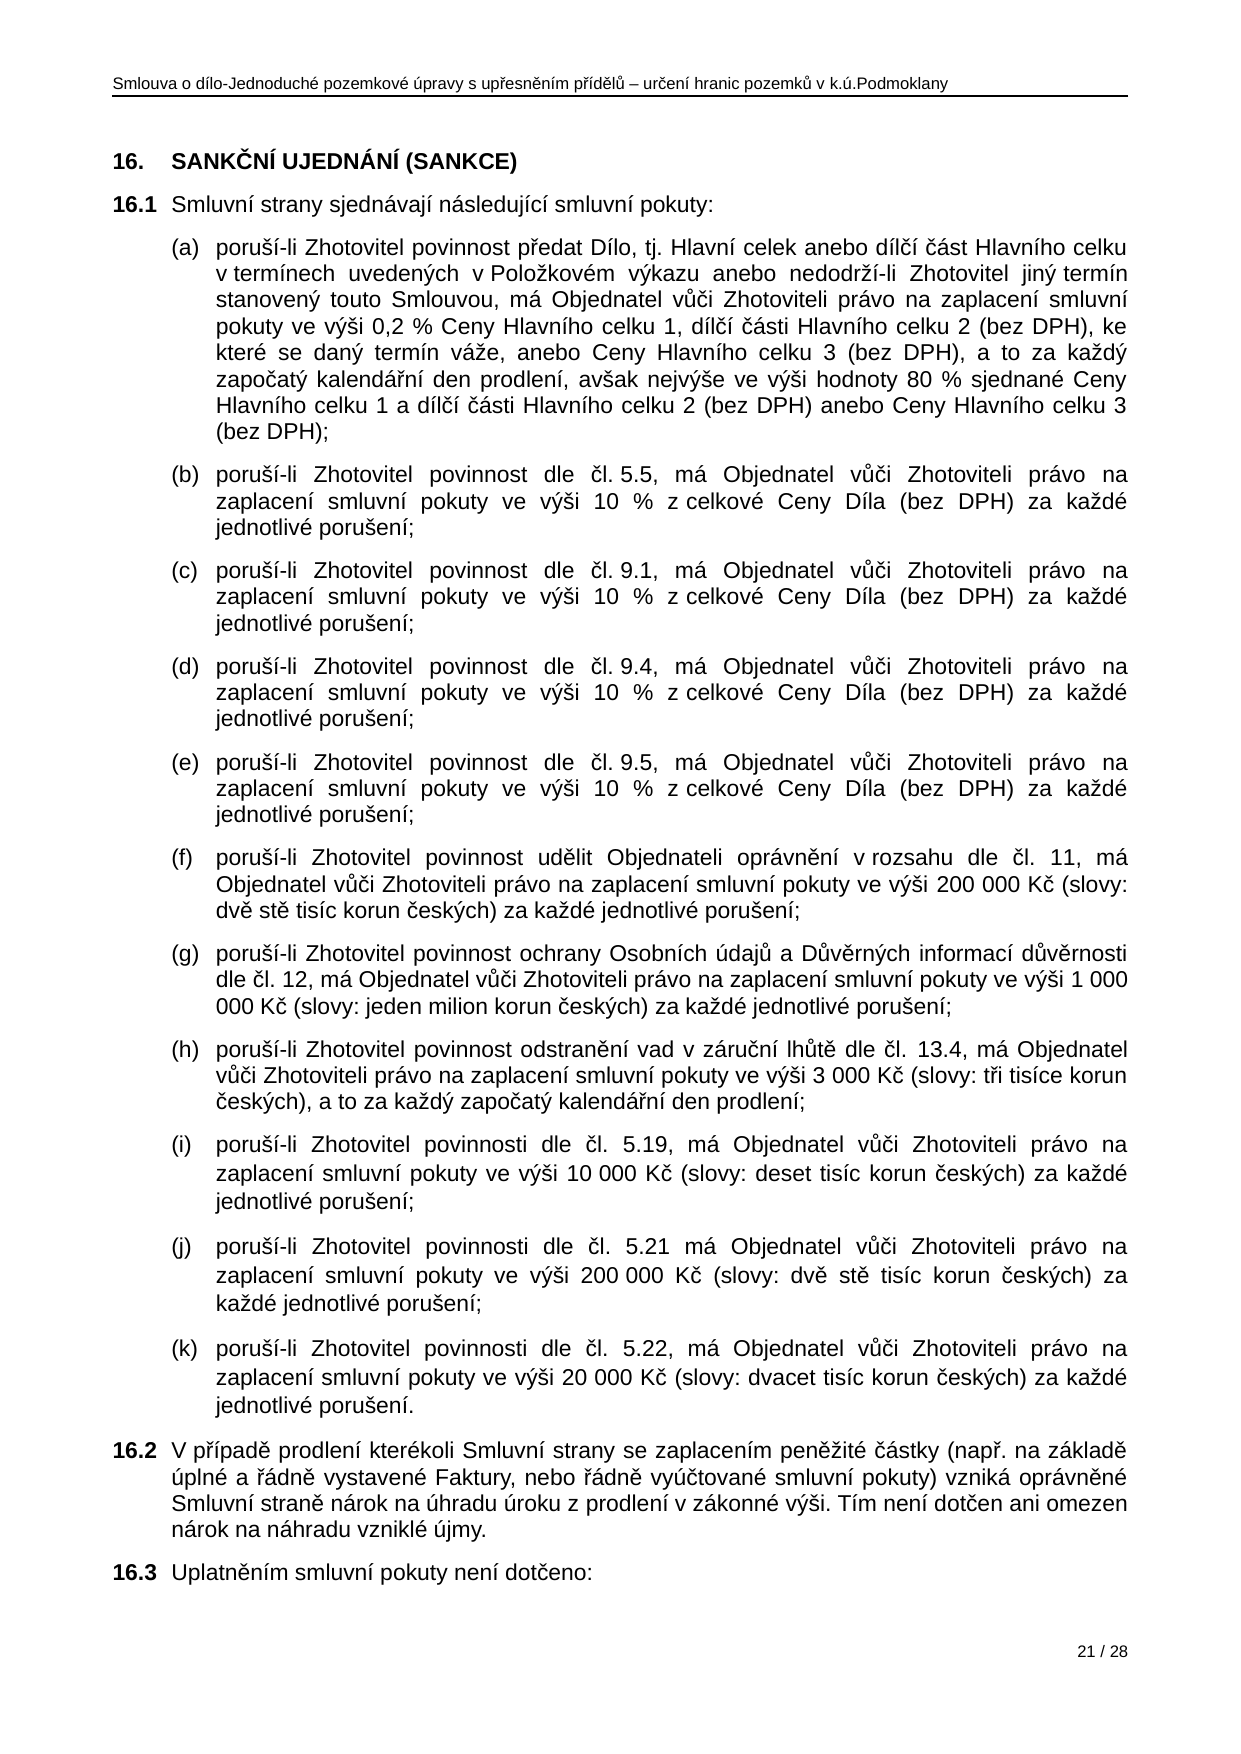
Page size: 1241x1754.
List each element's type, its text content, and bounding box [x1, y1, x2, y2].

list poruší-li Zhotovitel povinnost dle čl. 9.4, má Objednatel vůči Zhotoviteli právo na zaplacení smluvní pokuty ve výši 10 % z celkové Ceny Díla (bez DPH) za každé jednotlivé porušení; [171, 653, 1128, 732]
list poruší-li Zhotovitel povinnost předat Dílo, tj. Hlavní celek anebo dílčí část Hlavního celku v termínech uvedených v Položkovém výkazu anebo nedodrží-li Zhotovitel jiný termín stanovený touto Smlouvou, má Objednatel vůči Zhotoviteli právo na zaplacení smluvní pokuty ve výši 0,2 % Ceny Hlavního celku 1, dílčí části Hlavního celku 2 (bez DPH), ke které se daný termín váže, anebo Ceny Hlavního celku 3 (bez DPH), a to za každý započatý kalendářní den prodlení, avšak nejvýše ve výši hodnoty 80 % sjednané Ceny Hlavního celku 1 a dílčí části Hlavního celku 2 (bez DPH) anebo Ceny Hlavního celku 3 (bez DPH); [171, 234, 1128, 444]
list poruší-li Zhotovitel povinnost dle čl. 9.5, má Objednatel vůči Zhotoviteli právo na zaplacení smluvní pokuty ve výši 10 % z celkové Ceny Díla (bez DPH) za každé jednotlivé porušení; [171, 748, 1128, 827]
text V případě prodlení kterékoli Smluvní strany se zaplacením peněžité částky (např. na základě úplné a řádně vystavené Faktury, nebo řádně vyúčtované smluvní pokuty) vzniká oprávněné Smluvní straně nárok na úhradu úroku z prodlení v zákonné výši. Tím není dotčen ani omezen nárok na náhradu vzniklé újmy. [112, 1437, 1128, 1543]
text poruší-li Zhotovitel povinnost ochrany Osobních údajů a Důvěrných informací důvěrnosti dle čl. 12, má Objednatel vůči Zhotoviteli právo na zaplacení smluvní pokuty ve výši 1 000 000 Kč (slovy: jeden milion korun českých) za každé jednotlivé porušení; [171, 940, 1128, 1019]
text poruší-li Zhotovitel povinnost odstranění vad v záruční lhůtě dle čl. 13.4, má Objednatel vůči Zhotoviteli právo na zaplacení smluvní pokuty ve výši 3 000 Kč (slovy: tři tisíce korun českých), a to za každý započatý kalendářní den prodlení; [171, 1036, 1128, 1115]
text poruší-li Zhotovitel povinnosti dle čl. 5.19, má Objednatel vůči Zhotoviteli právo na zaplacení smluvní pokuty ve výši 10 000 Kč (slovy: deset tisíc korun českých) za každé jednotlivé porušení; [171, 1131, 1128, 1214]
text Smluvní strany sjednávají následující smluvní pokuty: [112, 191, 1128, 217]
list poruší-li Zhotovitel povinnost dle čl. 5.5, má Objednatel vůči Zhotoviteli právo na zaplacení smluvní pokuty ve výši 10 % z celkové Ceny Díla (bez DPH) za každé jednotlivé porušení; [171, 461, 1128, 540]
text poruší-li Zhotovitel povinnosti dle čl. 5.22, má Objednatel vůči Zhotoviteli právo na zaplacení smluvní pokuty ve výši 20 000 Kč (slovy: dvacet tisíc korun českých) za každé jednotlivé porušení. [171, 1335, 1128, 1418]
text poruší-li Zhotovitel povinnosti dle čl. 5.21 má Objednatel vůči Zhotoviteli právo na zaplacení smluvní pokuty ve výši 200 000 Kč (slovy: dvě stě tisíc korun českých) za každé jednotlivé porušení; [171, 1233, 1128, 1317]
text Sankční ujednání (SANKCE) [112, 148, 1128, 174]
text Uplatněním smluvní pokuty není dotčeno: [112, 1559, 1128, 1586]
list poruší-li Zhotovitel povinnost dle čl. 9.1, má Objednatel vůči Zhotoviteli právo na zaplacení smluvní pokuty ve výši 10 % z celkové Ceny Díla (bez DPH) za každé jednotlivé porušení; [171, 557, 1128, 636]
text poruší-li Zhotovitel povinnost udělit Objednateli oprávnění v rozsahu dle čl. 11, má Objednatel vůči Zhotoviteli právo na zaplacení smluvní pokuty ve výši 200 000 Kč (slovy: dvě stě tisíc korun českých) za každé jednotlivé porušení; [171, 844, 1128, 923]
